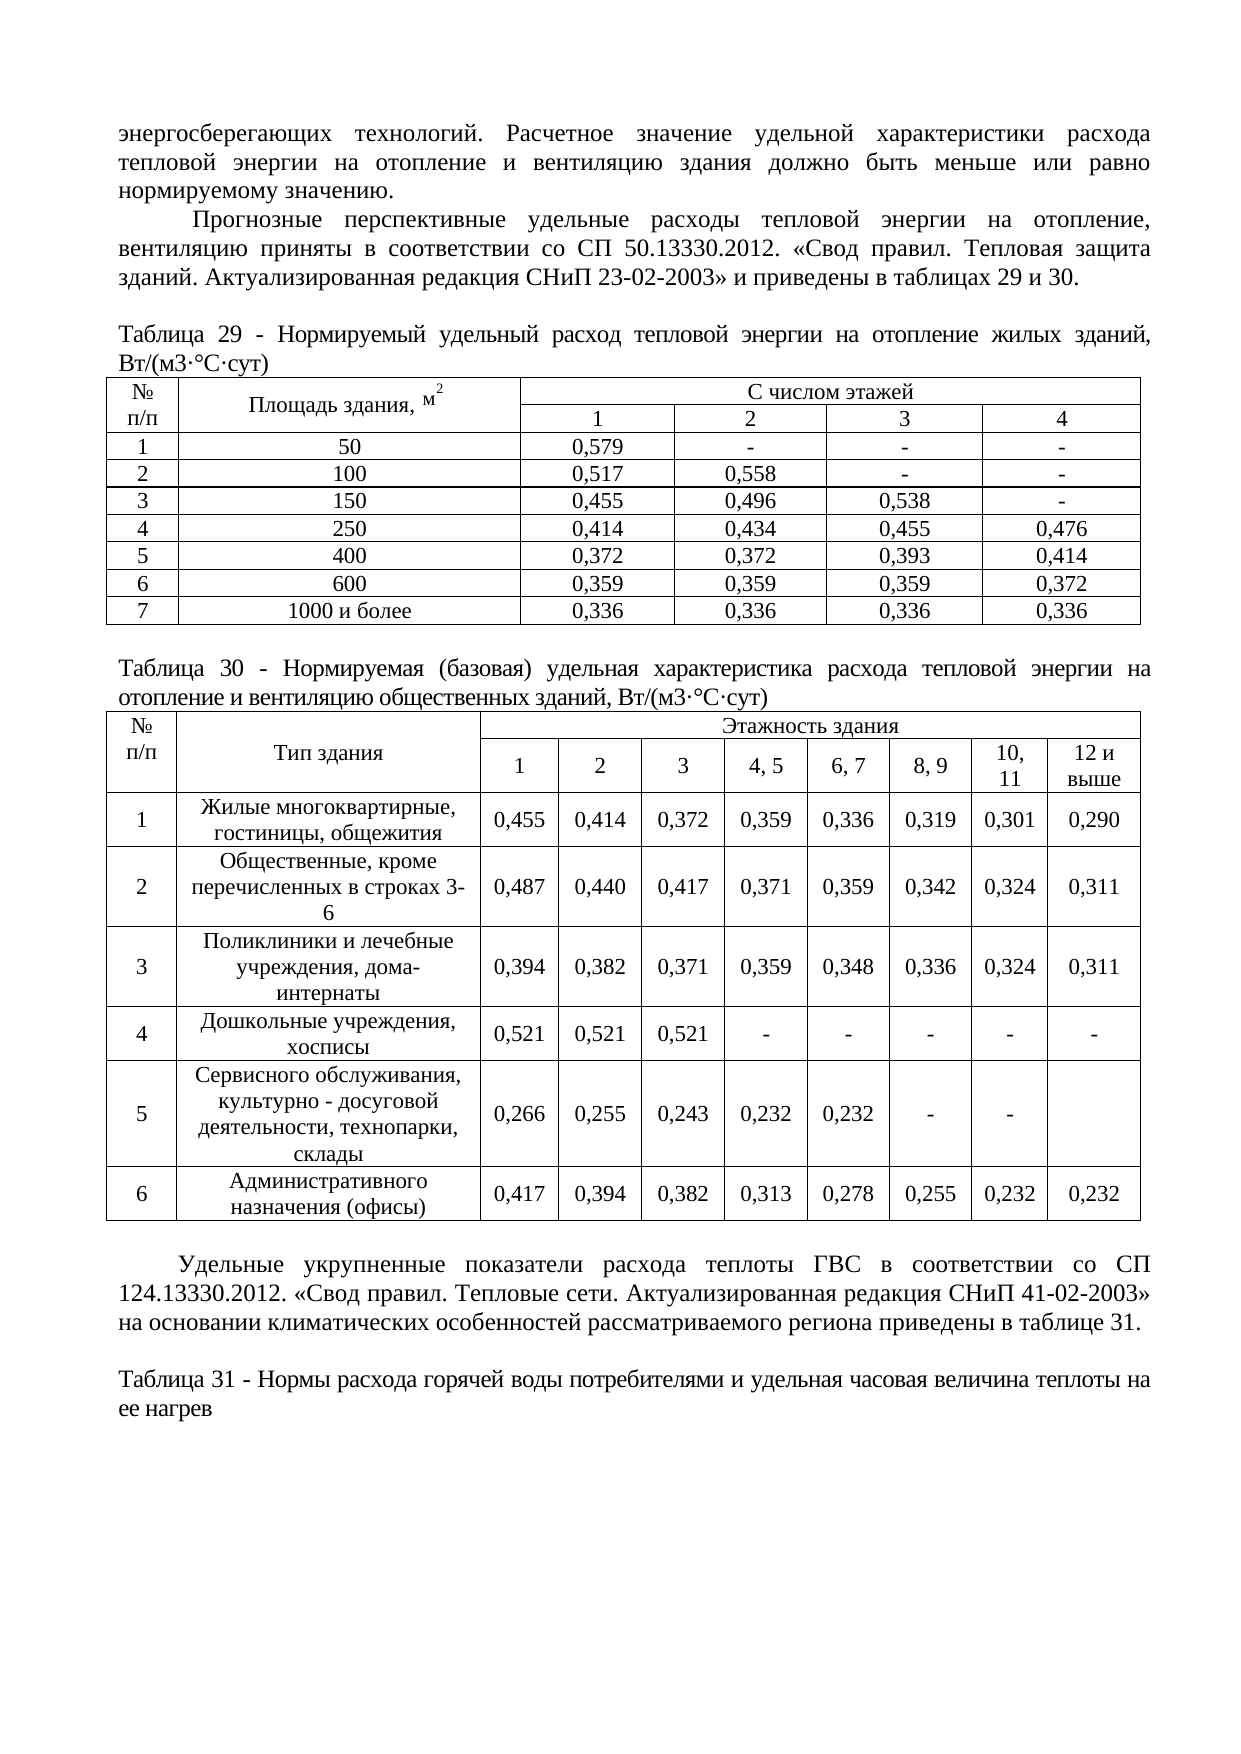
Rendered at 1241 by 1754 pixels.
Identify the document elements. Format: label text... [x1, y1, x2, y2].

table_cell - [1048, 1007, 1140, 1059]
table_cell - [827, 433, 982, 459]
text Удельные укрупненные показатели расхода теплоты ГВС в соответствии со СП 124.13330.2012. «Свод правил. Тепловые сети. Актуализированная редакция СНиП 41-02-2003» на основании климатических особенностей рассматриваемого региона приведены в таблице 31. [118, 1249, 1152, 1336]
table_cell 6 [107, 570, 178, 596]
table_cell 0,359 [725, 793, 807, 846]
table_cell 0,538 [827, 488, 982, 514]
table_header Этажность здания [481, 712, 1140, 738]
table_cell 0,521 [481, 1007, 558, 1059]
table_cell 600 [179, 570, 520, 596]
table_cell 0,414 [983, 542, 1140, 569]
table_cell 0,371 [642, 927, 724, 1006]
table_cell - [983, 460, 1140, 486]
table_cell 3 [107, 927, 176, 1006]
table_cell 0,243 [642, 1061, 724, 1166]
text Прогнозные перспективные удельные расходы тепловой энергии на отопление, вентиляцию приняты в соответствии со СП 50.13330.2012. «Свод правил. Тепловая защита зданий. Актуализированная редакция СНиП 23-02-2003» и приведены в таблицах 29 и 30. [118, 204, 1152, 291]
table_cell 4 [107, 1007, 176, 1059]
table_cell Дошкольные учреждения, хосписы [177, 1007, 480, 1059]
table_cell 0,393 [827, 542, 982, 569]
table_cell 150 [179, 488, 520, 514]
text Таблица 31 - Нормы расхода горячей воды потребителями и удельная часовая величина теплоты на ее нагрев [118, 1364, 1152, 1422]
table_cell 2 [107, 460, 178, 486]
table_cell 0,371 [725, 847, 807, 926]
table_cell 0,342 [890, 847, 971, 926]
table_cell 1 [107, 793, 176, 846]
table_cell 0,301 [972, 793, 1047, 846]
table_cell 0,394 [559, 1167, 641, 1220]
table_cell Жилые многоквартирные, гостиницы, общежития [177, 793, 480, 846]
table_cell - [725, 1007, 807, 1059]
table_cell 0,324 [972, 927, 1047, 1006]
table_cell - [983, 433, 1140, 459]
table_cell 0,278 [808, 1167, 889, 1220]
table_cell 0,255 [890, 1167, 971, 1220]
table_cell 0,348 [808, 927, 889, 1006]
table_cell 8, 9 [890, 739, 971, 792]
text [118, 118, 1152, 204]
table_cell Административного назначения (офисы) [177, 1167, 480, 1220]
table_cell 3 [827, 405, 982, 432]
table_cell 0,372 [675, 542, 826, 569]
table_cell 0,521 [642, 1007, 724, 1059]
table_cell 10, 11 [972, 739, 1047, 792]
table_cell 0,359 [675, 570, 826, 596]
table_cell 1000 и более [179, 597, 520, 623]
table_cell 0,414 [559, 793, 641, 846]
text Таблица 30 - Нормируемая (базовая) удельная характеристика расхода тепловой энергии на отопление и вентиляцию общественных зданий, Вт/(м3·°С·сут) [118, 653, 1152, 711]
table_cell 0,336 [890, 927, 971, 1006]
table_cell 0,455 [481, 793, 558, 846]
table_cell 0,476 [983, 515, 1140, 541]
table_cell 0,521 [559, 1007, 641, 1059]
table_cell 0,290 [1048, 793, 1140, 846]
table_cell 0,232 [972, 1167, 1047, 1220]
table_cell 0,455 [521, 488, 674, 514]
table_cell 100 [179, 460, 520, 486]
table_cell 4, 5 [725, 739, 807, 792]
table_cell 0,372 [642, 793, 724, 846]
table_cell 0,372 [521, 542, 674, 569]
table_cell 2 [559, 739, 641, 792]
table_cell 0,434 [675, 515, 826, 541]
table_cell 0,336 [808, 793, 889, 846]
table_cell [1048, 1061, 1140, 1166]
table_cell 0,417 [481, 1167, 558, 1220]
table_header № п/п [107, 378, 178, 432]
table_cell 5 [107, 1061, 176, 1166]
table_cell 0,336 [827, 597, 982, 623]
table_cell 0,336 [675, 597, 826, 623]
table_cell 7 [107, 597, 178, 623]
table_cell 0,359 [521, 570, 674, 596]
table_cell 2 [675, 405, 826, 432]
table_cell 4 [983, 405, 1140, 432]
table_cell - [675, 433, 826, 459]
table_cell - [890, 1061, 971, 1166]
table_cell 0,232 [808, 1061, 889, 1166]
table_cell 6, 7 [808, 739, 889, 792]
table_cell 50 [179, 433, 520, 459]
table_header С числом этажей [521, 378, 1140, 404]
table_cell 0,558 [675, 460, 826, 486]
table_cell 3 [107, 488, 178, 514]
table_cell 0,311 [1048, 847, 1140, 926]
table_cell 250 [179, 515, 520, 541]
table_cell Поликлиники и лечебные учреждения, дома-интернаты [177, 927, 480, 1006]
table_cell 0,336 [983, 597, 1140, 623]
table_cell 0,579 [521, 433, 674, 459]
table_cell 1 [521, 405, 674, 432]
table_cell 0,319 [890, 793, 971, 846]
table_cell 0,496 [675, 488, 826, 514]
table_cell 1 [481, 739, 558, 792]
table_cell 0,359 [808, 847, 889, 926]
table_cell - [972, 1007, 1047, 1059]
table_cell 0,372 [983, 570, 1140, 596]
table_cell 0,359 [725, 927, 807, 1006]
text Таблица 29 - Нормируемый удельный расход тепловой энергии на отопление жилых зданий, Вт/(м3·°С·сут) [118, 319, 1152, 377]
table_cell 0,266 [481, 1061, 558, 1166]
table_cell 0,394 [481, 927, 558, 1006]
table_cell 6 [107, 1167, 176, 1220]
table_cell 0,414 [521, 515, 674, 541]
table_cell 0,517 [521, 460, 674, 486]
table_cell - [972, 1061, 1047, 1166]
table_cell 0,255 [559, 1061, 641, 1166]
table_cell 0,324 [972, 847, 1047, 926]
table_cell 0,487 [481, 847, 558, 926]
table_cell 0,313 [725, 1167, 807, 1220]
table_cell 0,440 [559, 847, 641, 926]
table_cell 0,359 [827, 570, 982, 596]
table_cell 2 [107, 847, 176, 926]
table_cell 4 [107, 515, 178, 541]
table_cell 0,417 [642, 847, 724, 926]
table_header Площадь здания, [179, 378, 520, 432]
table_cell 0,232 [725, 1061, 807, 1166]
table_cell - [890, 1007, 971, 1059]
table_cell - [808, 1007, 889, 1059]
table_cell 12 и выше [1048, 739, 1140, 792]
table_cell 0,382 [642, 1167, 724, 1220]
table_cell 1 [107, 433, 178, 459]
table_cell 0,232 [1048, 1167, 1140, 1220]
table_cell 0,382 [559, 927, 641, 1006]
table_cell 5 [107, 542, 178, 569]
table_cell 3 [642, 739, 724, 792]
table_cell 0,336 [521, 597, 674, 623]
table_cell - [827, 460, 982, 486]
table_cell 0,455 [827, 515, 982, 541]
table_cell Сервисного обслуживания, культурно - досуговой деятельности, технопарки, склады [177, 1061, 480, 1166]
table_cell - [983, 488, 1140, 514]
table_header № п/п [107, 712, 176, 792]
table_header Тип здания [177, 712, 480, 792]
table_cell Общественные, кроме перечисленных в строках 3-6 [177, 847, 480, 926]
table_cell 0,311 [1048, 927, 1140, 1006]
table_cell 400 [179, 542, 520, 569]
